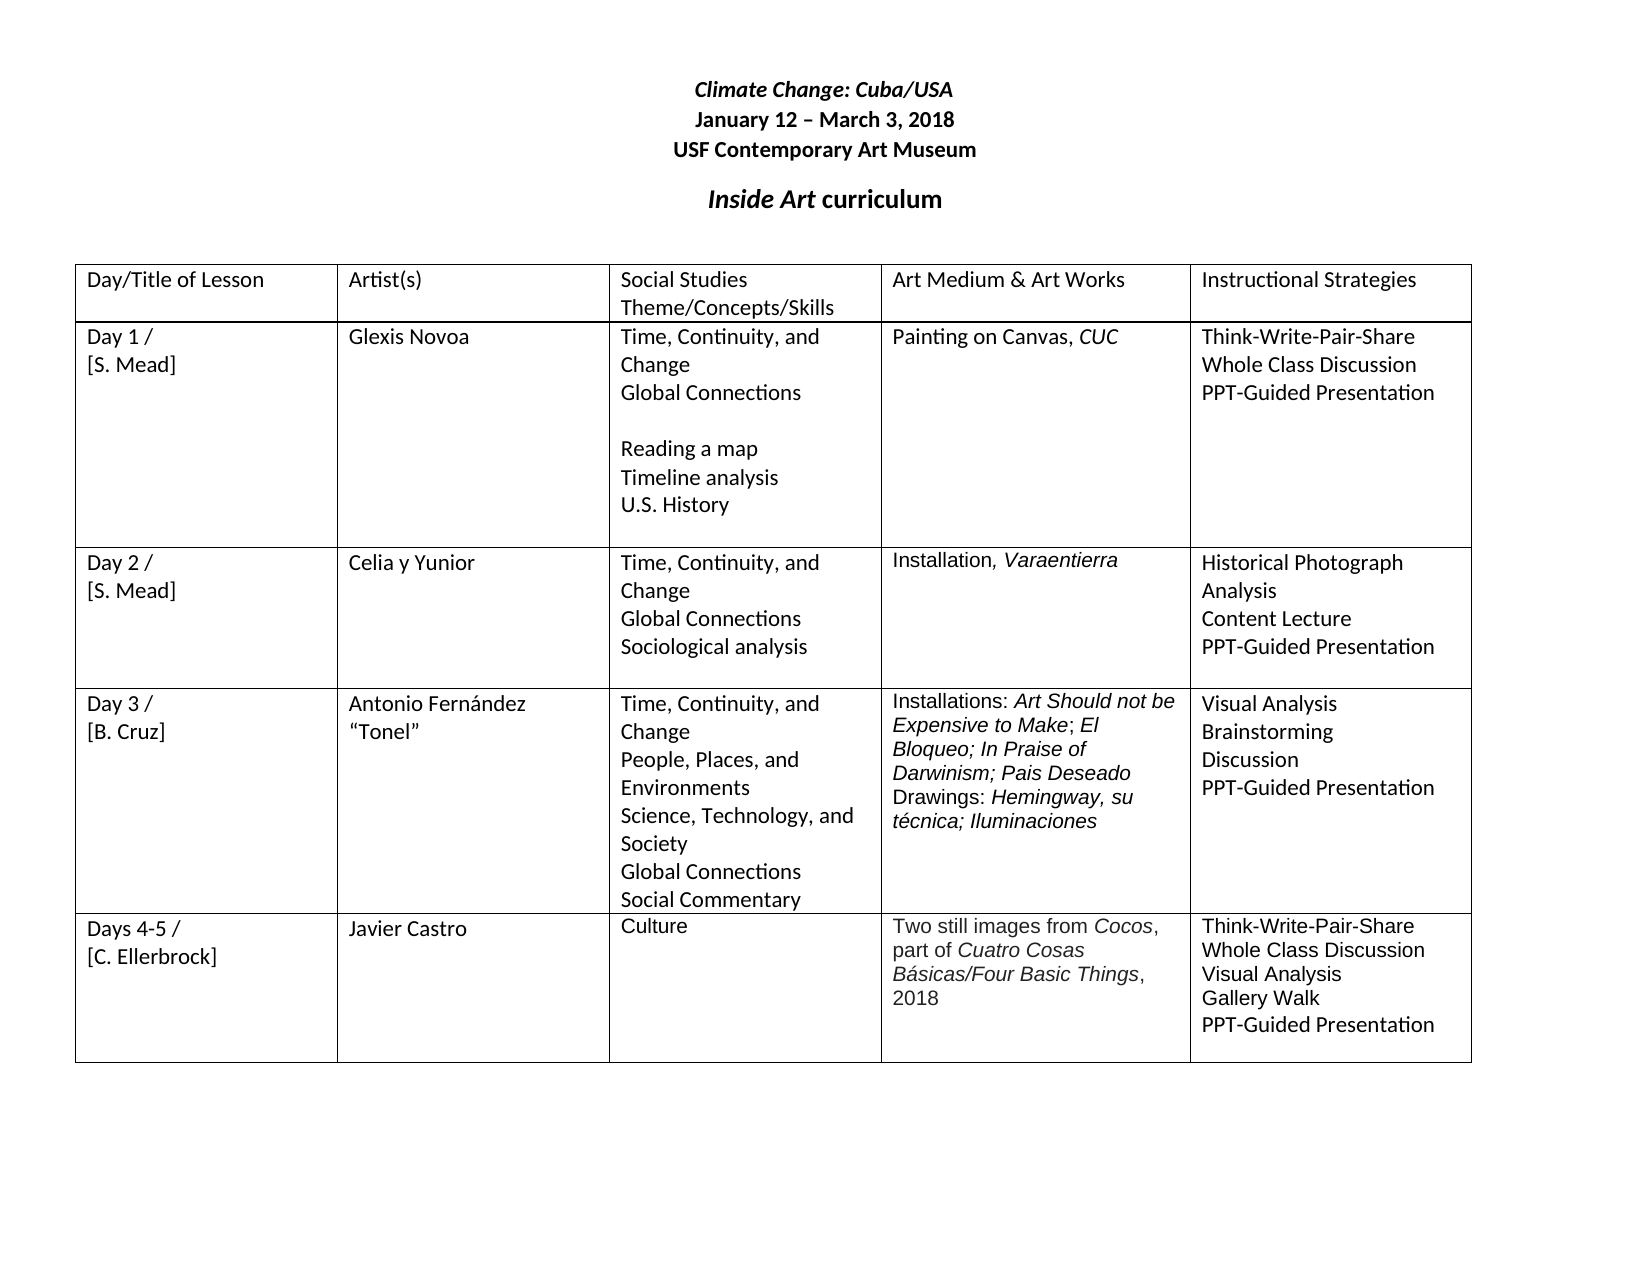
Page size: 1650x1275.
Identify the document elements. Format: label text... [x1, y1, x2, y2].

table_cell Time, Continuity, and Change Global Connections Sociological analysis [610, 548, 881, 688]
table_cell Two still images from Cocos, part of Cuatro Cosas Básicas/Four Basic Things, 2018 [882, 914, 1190, 1062]
table_header Art Medium & Art Works [882, 265, 1190, 321]
table_header Instructional Strategies [1191, 265, 1471, 321]
table_cell Think-Write-Pair-Share Whole Class Discussion Visual Analysis Gallery Walk PPT-Guided Presentation [1191, 914, 1471, 1062]
text Inside Art curriculum [75, 182, 1575, 246]
table_cell Days 4-5 / [C. Ellerbrock] [76, 914, 337, 1062]
table_cell Time, Continuity, and Change Global Connections Reading a map Timeline analysis U.S. History [610, 323, 881, 547]
table_cell Antonio Fernández “Tonel” [338, 689, 609, 913]
table_cell Celia y Yunior [338, 548, 609, 688]
table_cell Glexis Novoa [338, 323, 609, 547]
table_cell Installations: Art Should not be Expensive to Make; El Bloqueo; In Praise of Darwinism; Pais Deseado Drawings: Hemingway, su técnica; Iluminaciones [882, 689, 1190, 913]
text Climate Change: Cuba/USA January 12 – March 3, 2018 USF Contemporary Art Museum [75, 75, 1575, 163]
table_cell Visual Analysis Brainstorming Discussion PPT-Guided Presentation [1191, 689, 1471, 913]
table_cell Think-Write-Pair-Share Whole Class Discussion PPT-Guided Presentation [1191, 323, 1471, 547]
table_header Artist(s) [338, 265, 609, 321]
table_cell Day 1 / [S. Mead] [76, 323, 337, 547]
table_cell Javier Castro [338, 914, 609, 1062]
table_cell Time, Continuity, and Change People, Places, and Environments Science, Technology, and Society Global Connections Social Commentary [610, 689, 881, 913]
table_header Day/Title of Lesson [76, 265, 337, 321]
table_header Social Studies Theme/Concepts/Skills [610, 265, 881, 321]
table_cell Day 3 / [B. Cruz] [76, 689, 337, 913]
table_cell Painting on Canvas, CUC [882, 323, 1190, 547]
table_cell Installation, Varaentierra [882, 548, 1190, 688]
table_cell Historical Photograph Analysis Content Lecture PPT-Guided Presentation [1191, 548, 1471, 688]
table_cell Day 2 / [S. Mead] [76, 548, 337, 688]
table_cell Culture [610, 914, 881, 1062]
